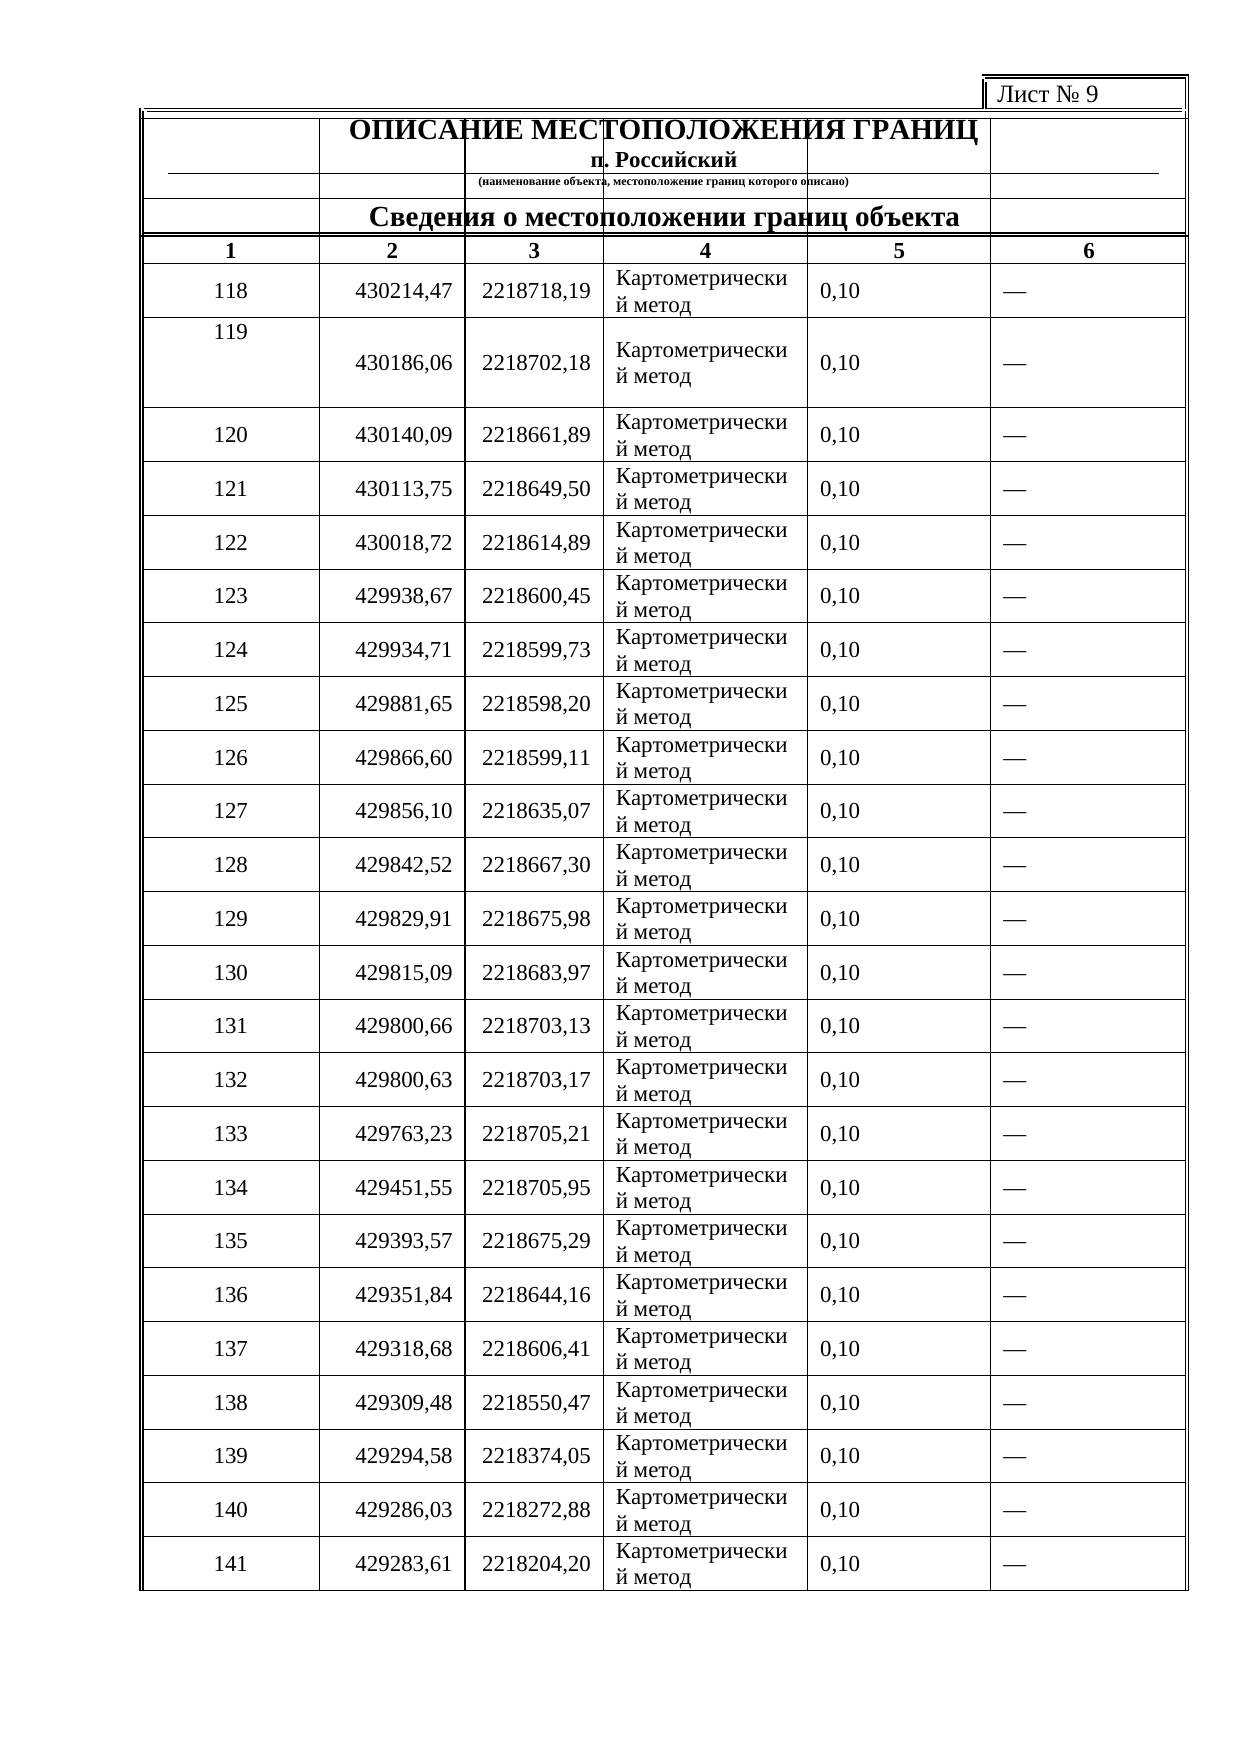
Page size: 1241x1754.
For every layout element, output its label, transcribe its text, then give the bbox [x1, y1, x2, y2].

table_header 1 [144, 199, 319, 232]
table_cell Картометрический метод [604, 1376, 807, 1428]
table_cell 118 [144, 264, 319, 317]
table_cell 429938,67 [320, 570, 464, 622]
table_cell 2218204,20 [466, 1537, 603, 1590]
table_cell — [991, 1161, 1185, 1213]
table_cell — [991, 1268, 1185, 1321]
table_header 2 [320, 119, 464, 173]
table_cell 128 [144, 838, 319, 891]
table_cell 429763,23 [320, 1107, 464, 1160]
table_cell — [991, 1215, 1185, 1267]
table_cell Картометрический метод [604, 785, 807, 837]
table_cell 2218606,41 [466, 1322, 603, 1375]
table_cell 0,10 [808, 623, 990, 676]
table_header 1 [144, 119, 319, 198]
table_cell Картометрический метод [604, 570, 807, 622]
table_cell Картометрический метод [604, 516, 807, 568]
table_cell — [991, 1430, 1185, 1482]
table_cell Картометрический метод [604, 677, 807, 730]
table_cell — [991, 892, 1185, 945]
table_cell 139 [144, 1430, 319, 1482]
table_cell 122 [144, 516, 319, 568]
table_cell — [991, 318, 1185, 407]
table_cell 2218550,47 [466, 1376, 603, 1428]
table_header 2 [320, 174, 464, 198]
table_cell 0,10 [808, 677, 990, 730]
table_cell Картометрический метод [604, 1268, 807, 1321]
table_cell — [991, 1053, 1185, 1106]
table_cell — [991, 785, 1185, 837]
table_cell 134 [144, 1161, 319, 1213]
table_cell — [991, 731, 1185, 783]
table_cell 2218272,88 [466, 1483, 603, 1536]
table_cell 135 [144, 1215, 319, 1267]
table_header 2 [320, 237, 464, 263]
table_header 5 [808, 199, 990, 232]
table_cell 0,10 [808, 1483, 990, 1536]
table_cell — [991, 623, 1185, 676]
table_cell 0,10 [808, 1161, 990, 1213]
table_cell 0,10 [808, 1430, 990, 1482]
table_cell 0,10 [808, 1322, 990, 1375]
table_header 2 [320, 199, 464, 232]
table_cell Картометрический метод [604, 408, 807, 461]
table_cell 2218705,95 [466, 1161, 603, 1213]
table_cell 0,10 [808, 1053, 990, 1106]
table_cell Картометрический метод [604, 623, 807, 676]
table_cell 429451,55 [320, 1161, 464, 1213]
table_cell 0,10 [808, 462, 990, 515]
table_cell — [991, 516, 1185, 568]
table_cell 2218683,97 [466, 946, 603, 998]
table_cell — [991, 1107, 1185, 1160]
table_header 4 [604, 119, 807, 173]
table_cell Картометрический метод [604, 462, 807, 515]
table_cell 2218644,16 [466, 1268, 603, 1321]
table_cell 0,10 [808, 1215, 990, 1267]
table_cell 2218703,13 [466, 1000, 603, 1052]
table_cell 123 [144, 570, 319, 622]
table_header 5 [808, 119, 990, 173]
table_cell Картометрический метод [604, 1430, 807, 1482]
table_cell — [991, 946, 1185, 998]
table_cell 0,10 [808, 892, 990, 945]
table_cell Картометрический метод [604, 946, 807, 998]
table_cell 0,10 [808, 946, 990, 998]
table_cell 136 [144, 1268, 319, 1321]
table_cell — [991, 1376, 1185, 1428]
table_cell 2218599,11 [466, 731, 603, 783]
table_cell — [991, 264, 1185, 317]
table_cell 429800,63 [320, 1053, 464, 1106]
table_cell 429318,68 [320, 1322, 464, 1375]
table_cell 429351,84 [320, 1268, 464, 1321]
table_cell 129 [144, 892, 319, 945]
table_cell 429815,09 [320, 946, 464, 998]
table_cell Картометрический метод [604, 731, 807, 783]
table_cell 2218705,21 [466, 1107, 603, 1160]
table_cell 2218702,18 [466, 318, 603, 407]
table_cell — [991, 1000, 1185, 1052]
table_header 4 [604, 199, 807, 232]
table_cell 0,10 [808, 838, 990, 891]
table_cell 0,10 [808, 1376, 990, 1428]
table_cell — [991, 677, 1185, 730]
table_cell 2218649,50 [466, 462, 603, 515]
table_cell 2218599,73 [466, 623, 603, 676]
table_cell 0,10 [808, 1000, 990, 1052]
table_cell — [991, 1537, 1185, 1590]
table_cell 133 [144, 1107, 319, 1160]
table_cell 429309,48 [320, 1376, 464, 1428]
table_cell Картометрический метод [604, 1537, 807, 1590]
table_cell — [991, 1322, 1185, 1375]
table_cell Картометрический метод [604, 1161, 807, 1213]
table_header 3 [466, 174, 603, 198]
table_header 3 [466, 237, 603, 263]
table_header 4 [604, 237, 807, 263]
table_cell 2218635,07 [466, 785, 603, 837]
table_cell 429393,57 [320, 1215, 464, 1267]
table_cell — [991, 1483, 1185, 1536]
table_cell 120 [144, 408, 319, 461]
table_cell 429881,65 [320, 677, 464, 730]
table_header 6 [991, 199, 1185, 232]
table_cell 121 [144, 462, 319, 515]
table_cell — [991, 838, 1185, 891]
table_cell 2218675,98 [466, 892, 603, 945]
table_cell 429934,71 [320, 623, 464, 676]
table_cell 2218703,17 [466, 1053, 603, 1106]
table_cell 0,10 [808, 1107, 990, 1160]
table_header 3 [466, 199, 603, 232]
table_cell 430186,06 [320, 318, 464, 407]
table_cell 131 [144, 1000, 319, 1052]
table_cell Картометрический метод [604, 1000, 807, 1052]
table_cell 2218374,05 [466, 1430, 603, 1482]
table_cell 429842,52 [320, 838, 464, 891]
table_cell — [991, 462, 1185, 515]
table_cell 430140,09 [320, 408, 464, 461]
table_cell 138 [144, 1376, 319, 1428]
table_cell 125 [144, 677, 319, 730]
table_cell 2218675,29 [466, 1215, 603, 1267]
table_cell 429800,66 [320, 1000, 464, 1052]
table_cell Картометрический метод [604, 1322, 807, 1375]
table_cell 2218614,89 [466, 516, 603, 568]
table_cell 119 [144, 318, 319, 407]
table_cell 429829,91 [320, 892, 464, 945]
table_cell Картометрический метод [604, 838, 807, 891]
table_cell 0,10 [808, 731, 990, 783]
table_header 5 [808, 237, 990, 263]
table_cell 137 [144, 1322, 319, 1375]
table_header 5 [808, 174, 990, 198]
table_cell 0,10 [808, 1268, 990, 1321]
table_cell 0,10 [808, 318, 990, 407]
table_cell Картометрический метод [604, 1107, 807, 1160]
table_cell Картометрический метод [604, 318, 807, 407]
table_cell 2218661,89 [466, 408, 603, 461]
table_cell 2218667,30 [466, 838, 603, 891]
table_cell 0,10 [808, 1537, 990, 1590]
table_cell 0,10 [808, 408, 990, 461]
table_cell 2218600,45 [466, 570, 603, 622]
table_cell 0,10 [808, 264, 990, 317]
table_cell 429294,58 [320, 1430, 464, 1482]
table_cell 0,10 [808, 516, 990, 568]
table_header 1 [144, 237, 319, 263]
table_cell Картометрический метод [604, 892, 807, 945]
table_header 6 [991, 119, 1185, 198]
table_cell Картометрический метод [604, 264, 807, 317]
table_cell 132 [144, 1053, 319, 1106]
table_cell 127 [144, 785, 319, 837]
table_cell 141 [144, 1537, 319, 1590]
table_cell 429286,03 [320, 1483, 464, 1536]
table_cell 430214,47 [320, 264, 464, 317]
table_cell 126 [144, 731, 319, 783]
table_cell 429866,60 [320, 731, 464, 783]
table_cell 130 [144, 946, 319, 998]
table_cell 0,10 [808, 570, 990, 622]
table_cell 0,10 [808, 785, 990, 837]
table_header 4 [604, 174, 807, 198]
table_header 3 [466, 119, 603, 173]
table_cell Картометрический метод [604, 1215, 807, 1267]
table_cell 430113,75 [320, 462, 464, 515]
table_cell Картометрический метод [604, 1053, 807, 1106]
table_cell 429283,61 [320, 1537, 464, 1590]
table_cell Картометрический метод [604, 1483, 807, 1536]
table_cell 2218718,19 [466, 264, 603, 317]
table_cell 430018,72 [320, 516, 464, 568]
table_header 6 [991, 237, 1185, 263]
table_cell 2218598,20 [466, 677, 603, 730]
table_cell 429856,10 [320, 785, 464, 837]
table_cell 124 [144, 623, 319, 676]
table_cell 140 [144, 1483, 319, 1536]
table_cell — [991, 570, 1185, 622]
table_cell — [991, 408, 1185, 461]
